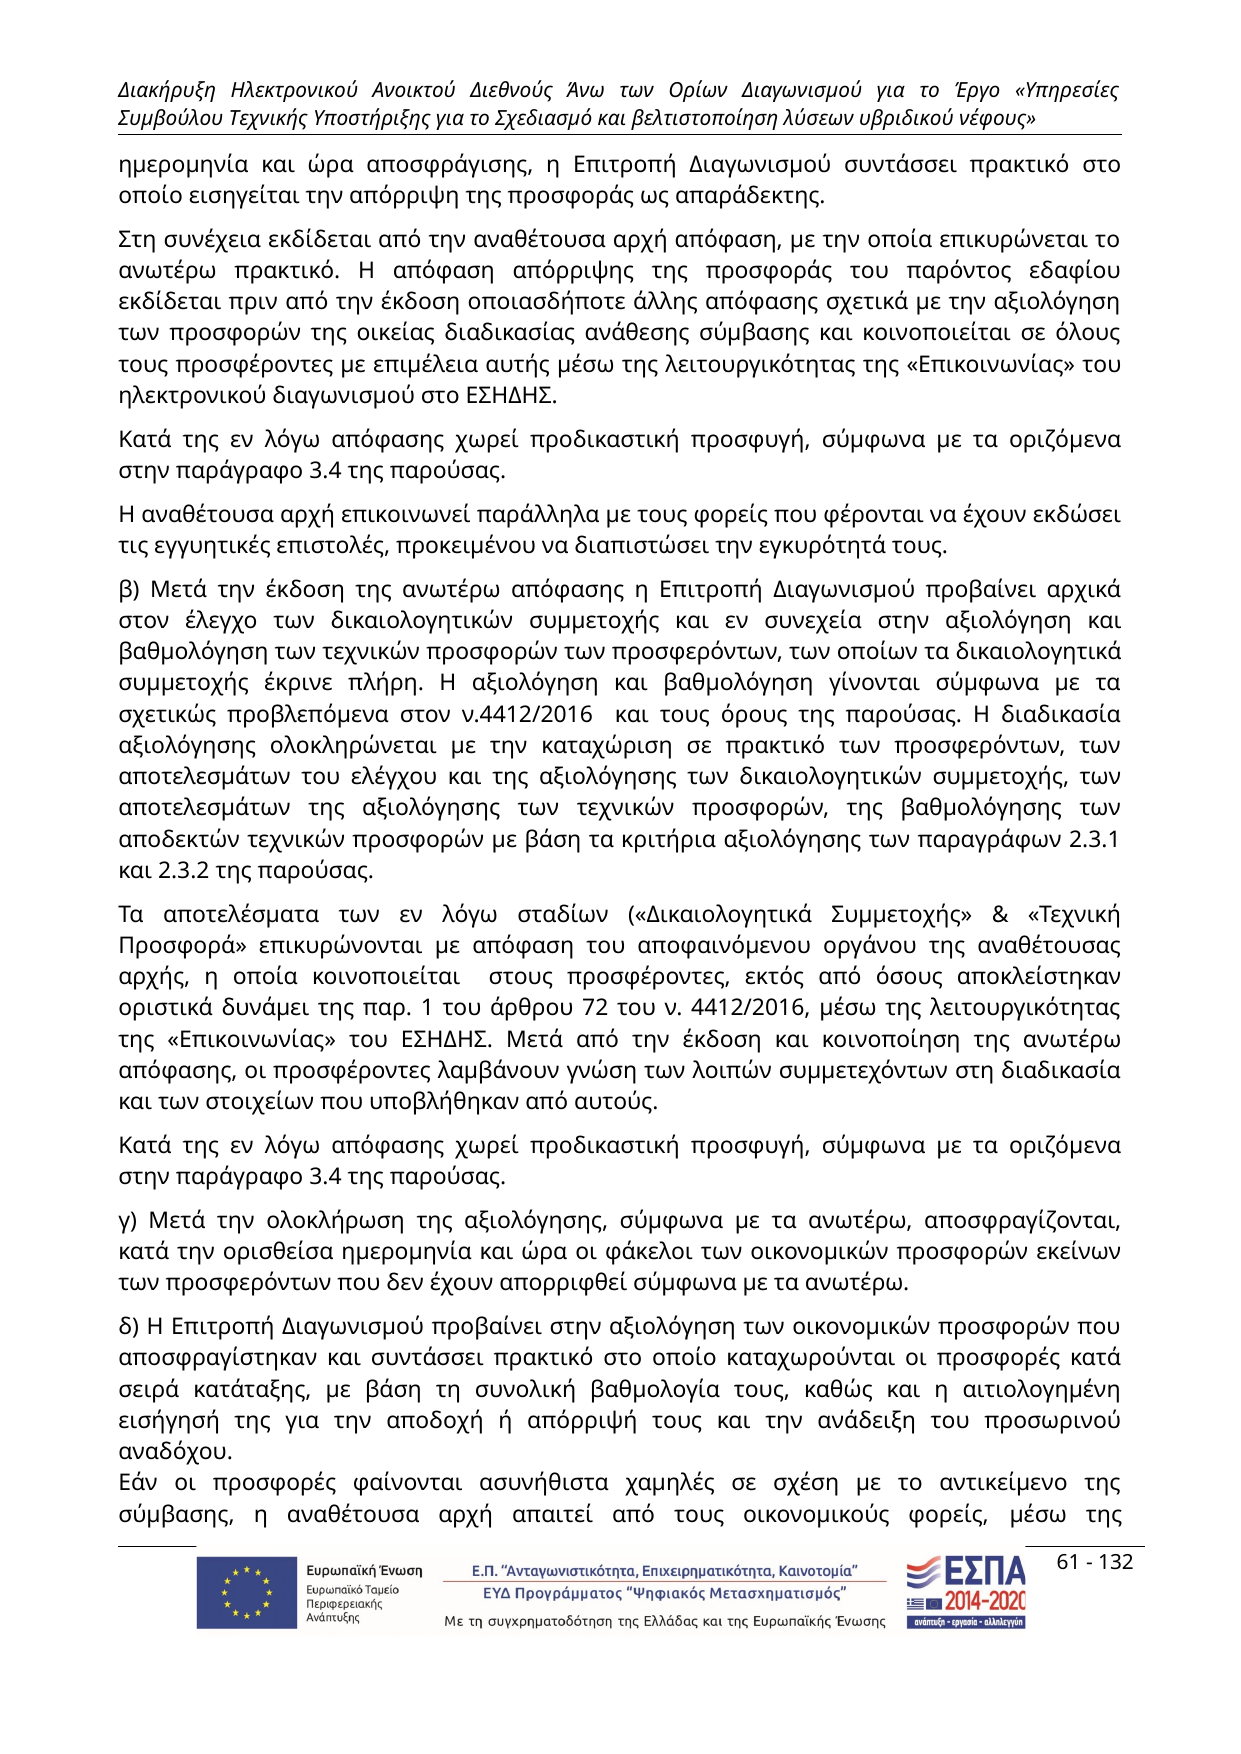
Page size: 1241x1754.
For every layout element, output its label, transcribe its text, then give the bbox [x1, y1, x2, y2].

picture [194, 1545, 1025, 1637]
text Στη συνέχεια εκδίδεται από την αναθέτουσα αρχή απόφαση, με την οποία επικυρώνεται το ανωτέρω πρακτικό. Η απόφαση απόρριψης της προσφοράς του παρόντος εδαφίου εκδίδεται πριν από την έκδοση οποιασδήποτε άλλης απόφασης σχετικά με την αξιολόγηση των προσφορών της οικείας διαδικασίας ανάθεσης σύμβασης και κοινοποιείται σε όλους τους προσφέροντες με επιμέλεια αυτής μέσω της λειτουργικότητας της «Επικοινωνίας» του ηλεκτρονικού διαγωνισμού στο ΕΣΗΔΗΣ. [118, 222, 1122, 410]
text Κατά της εν λόγω απόφασης χωρεί προδικαστική προσφυγή, σύμφωνα με τα οριζόμενα στην παράγραφο 3.4 της παρούσας. [118, 1129, 1122, 1191]
text δ) Η Επιτροπή Διαγωνισμού προβαίνει στην αξιολόγηση των οικονομικών προσφορών που αποσφραγίστηκαν και συντάσσει πρακτικό στο οποίο καταχωρούνται οι προσφορές κατά σειρά κατάταξης, με βάση τη συνολική βαθμολογία τους, καθώς και η αιτιολογημένη εισήγησή της για την αποδοχή ή απόρριψή τους και την ανάδειξη του προσωρινού αναδόχου. [118, 1310, 1122, 1466]
text Κατά της εν λόγω απόφασης χωρεί προδικαστική προσφυγή, σύμφωνα με τα οριζόμενα στην παράγραφο 3.4 της παρούσας. [118, 422, 1122, 485]
text Τα αποτελέσματα των εν λόγω σταδίων («Δικαιολογητικά Συμμετοχής» & «Τεχνική Προσφορά» επικυρώνονται με απόφαση του αποφαινόμενου οργάνου της αναθέτουσας αρχής, η οποία κοινοποιείται στους προσφέροντες, εκτός από όσους αποκλείστηκαν οριστικά δυνάμει της παρ. 1 του άρθρου 72 του ν. 4412/2016, μέσω της λειτουργικότητας της «Επικοινωνίας» του ΕΣΗΔΗΣ. Μετά από την έκδοση και κοινοποίηση της ανωτέρω απόφασης, οι προσφέροντες λαμβάνουν γνώση των λοιπών συμμετεχόντων στη διαδικασία και των στοιχείων που υποβλήθηκαν από αυτούς. [118, 897, 1122, 1116]
text β) Μετά την έκδοση της ανωτέρω απόφασης η Επιτροπή Διαγωνισμού προβαίνει αρχικά στον έλεγχο των δικαιολογητικών συμμετοχής και εν συνεχεία στην αξιολόγηση και βαθμολόγηση των τεχνικών προσφορών των προσφερόντων, των οποίων τα δικαιολογητικά συμμετοχής έκρινε πλήρη. Η αξιολόγηση και βαθμολόγηση γίνονται σύμφωνα με τα σχετικώς προβλεπόμενα στον ν.4412/2016 και τους όρους της παρούσας. Η διαδικασία αξιολόγησης ολοκληρώνεται με την καταχώριση σε πρακτικό των προσφερόντων, των αποτελεσμάτων του ελέγχου και της αξιολόγησης των δικαιολογητικών συμμετοχής, των αποτελεσμάτων της αξιολόγησης των τεχνικών προσφορών, της βαθμολόγησης των αποδεκτών τεχνικών προσφορών με βάση τα κριτήρια αξιολόγησης των παραγράφων 2.3.1 και 2.3.2 της παρούσας. [118, 572, 1122, 885]
text γ) Μετά την ολοκλήρωση της αξιολόγησης, σύμφωνα με τα ανωτέρω, αποσφραγίζονται, κατά την ορισθείσα ημερομηνία και ώρα οι φάκελοι των οικονομικών προσφορών εκείνων των προσφερόντων που δεν έχουν απορριφθεί σύμφωνα με τα ανωτέρω. [118, 1204, 1122, 1297]
text Η αναθέτουσα αρχή επικοινωνεί παράλληλα με τους φορείς που φέρονται να έχουν εκδώσει τις εγγυητικές επιστολές, προκειμένου να διαπιστώσει την εγκυρότητά τους. [118, 497, 1122, 560]
